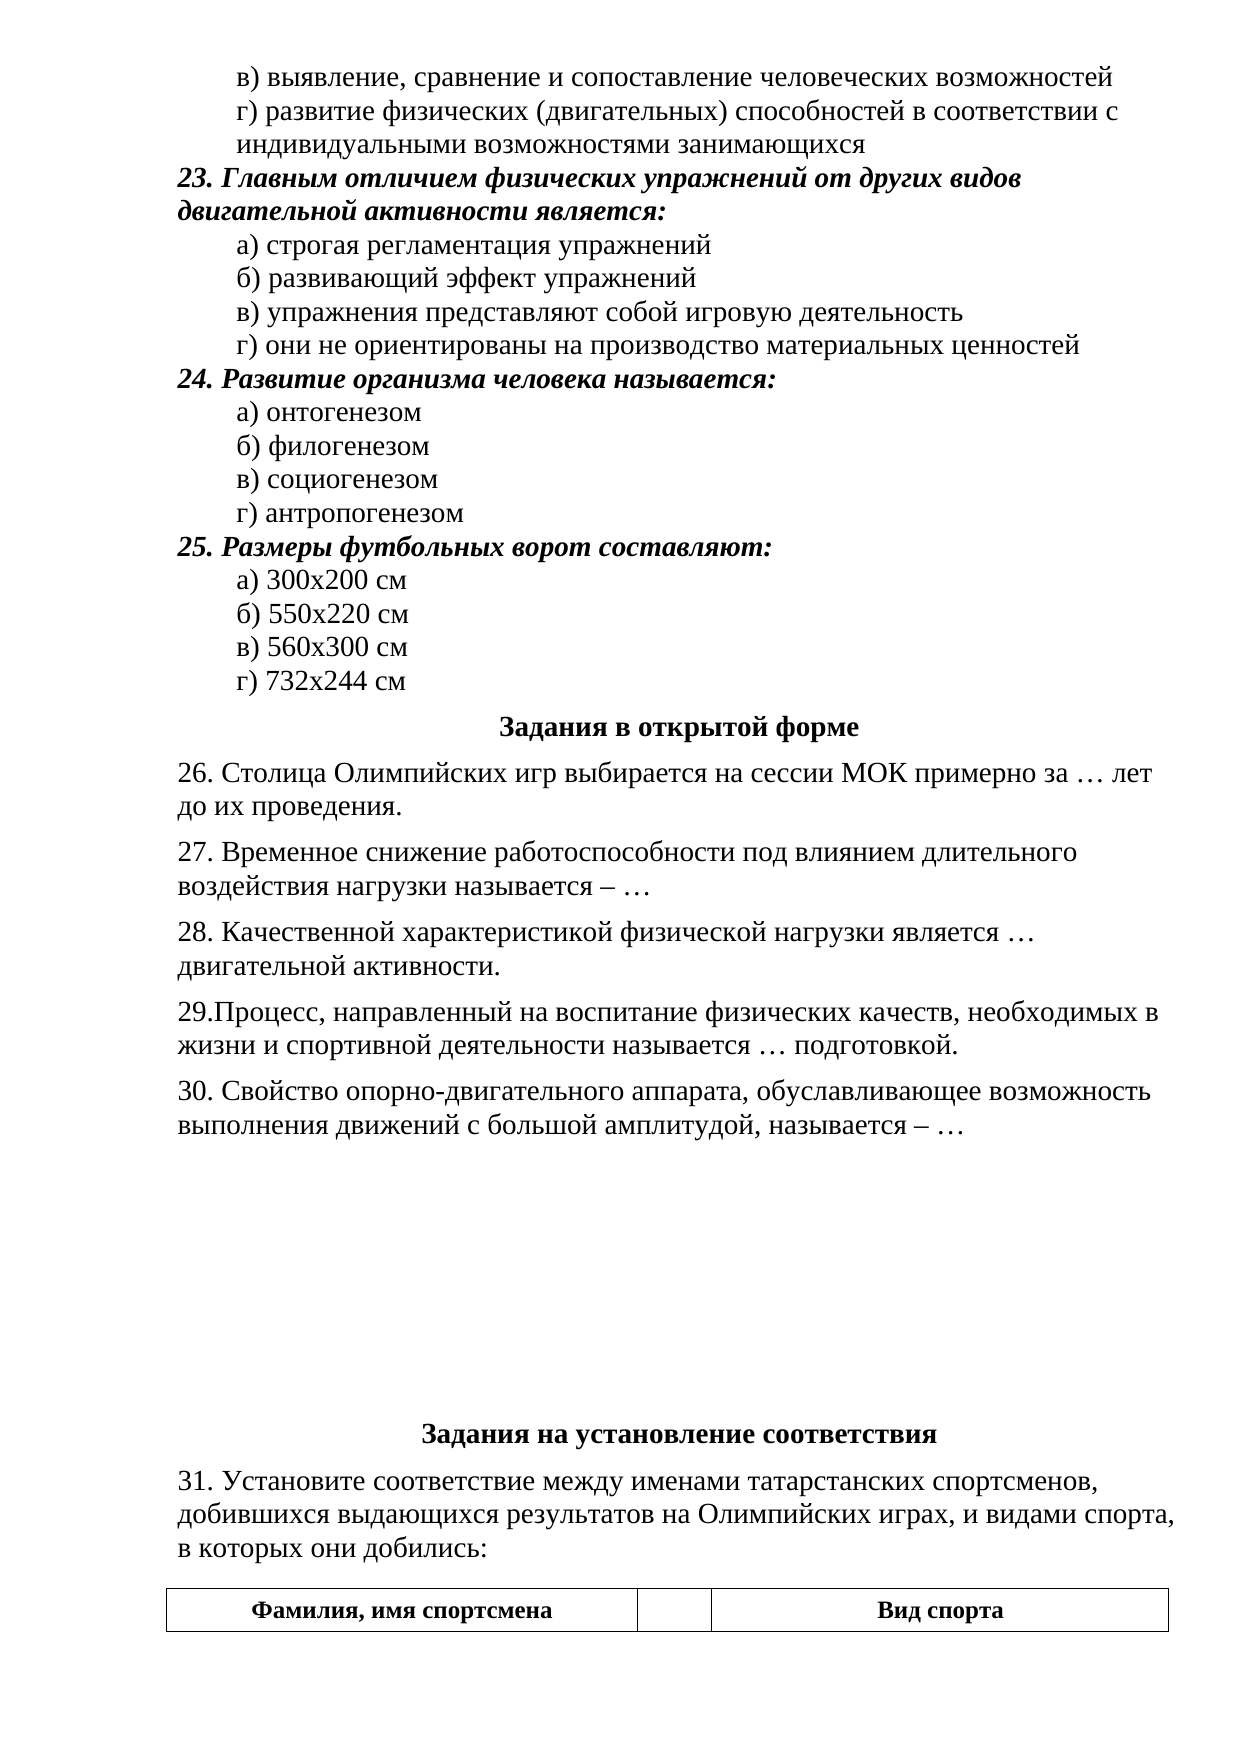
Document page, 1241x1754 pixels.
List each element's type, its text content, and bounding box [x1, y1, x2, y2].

text б) развивающий эффект упражнений [177, 260, 1181, 294]
text в) 560х300 см [177, 629, 1181, 663]
text г) 732х244 см [177, 663, 1181, 696]
text 25. Размеры футбольных ворот составляют: [177, 529, 1181, 562]
text 26. Столица Олимпийских игр выбирается на сессии МОК примерно за … лет до их проведения. [177, 755, 1181, 822]
text 28. Качественной характеристикой физической нагрузки является … двигательной активности. [177, 914, 1181, 981]
text 24. Развитие организма человека называется: [177, 361, 1181, 394]
text 27. Временное снижение работоспособности под влиянием длительного воздействия нагрузки называется – … [177, 834, 1181, 902]
text б) 550х220 см [177, 596, 1181, 629]
text 31. Установите соответствие между именами татарстанских спортсменов, добившихся выдающихся результатов на Олимпийских играх, и видами спорта, в которых они добились: [177, 1463, 1181, 1563]
text а) 300х200 см [177, 562, 1181, 596]
text 23. Главным отличием физических упражнений от других видов двигательной активности является: [177, 160, 1181, 227]
text г) развитие физических (двигательных) способностей в соответствии с индивидуальными возможностями занимающихся [236, 93, 1181, 160]
text Задания в открытой форме [177, 709, 1181, 742]
text в) социогенезом [177, 462, 1181, 495]
text г) антропогенезом [177, 495, 1181, 529]
text Задания на установление соответствия [177, 1417, 1181, 1450]
text в) выявление, сравнение и сопоставление человеческих возможностей [177, 59, 1181, 93]
table_header [638, 1589, 711, 1631]
text в) упражнения представляют собой игровую деятельность [177, 294, 1181, 327]
text а) онтогенезом [177, 394, 1181, 428]
text 29.Процесс, направленный на воспитание физических качеств, необходимых в жизни и спортивной деятельности называется … подготовкой. [177, 994, 1181, 1061]
table_header Вид спорта [712, 1589, 1168, 1631]
text а) строгая регламентация упражнений [177, 227, 1181, 260]
text г) они не ориентированы на производство материальных ценностей [177, 327, 1181, 361]
text б) филогенезом [177, 428, 1181, 462]
text 30. Свойство опорно-двигательного аппарата, обуславливающее возможность выполнения движений с большой амплитудой, называется – … [177, 1073, 1181, 1140]
table_header Фамилия, имя спортсмена [167, 1589, 637, 1631]
